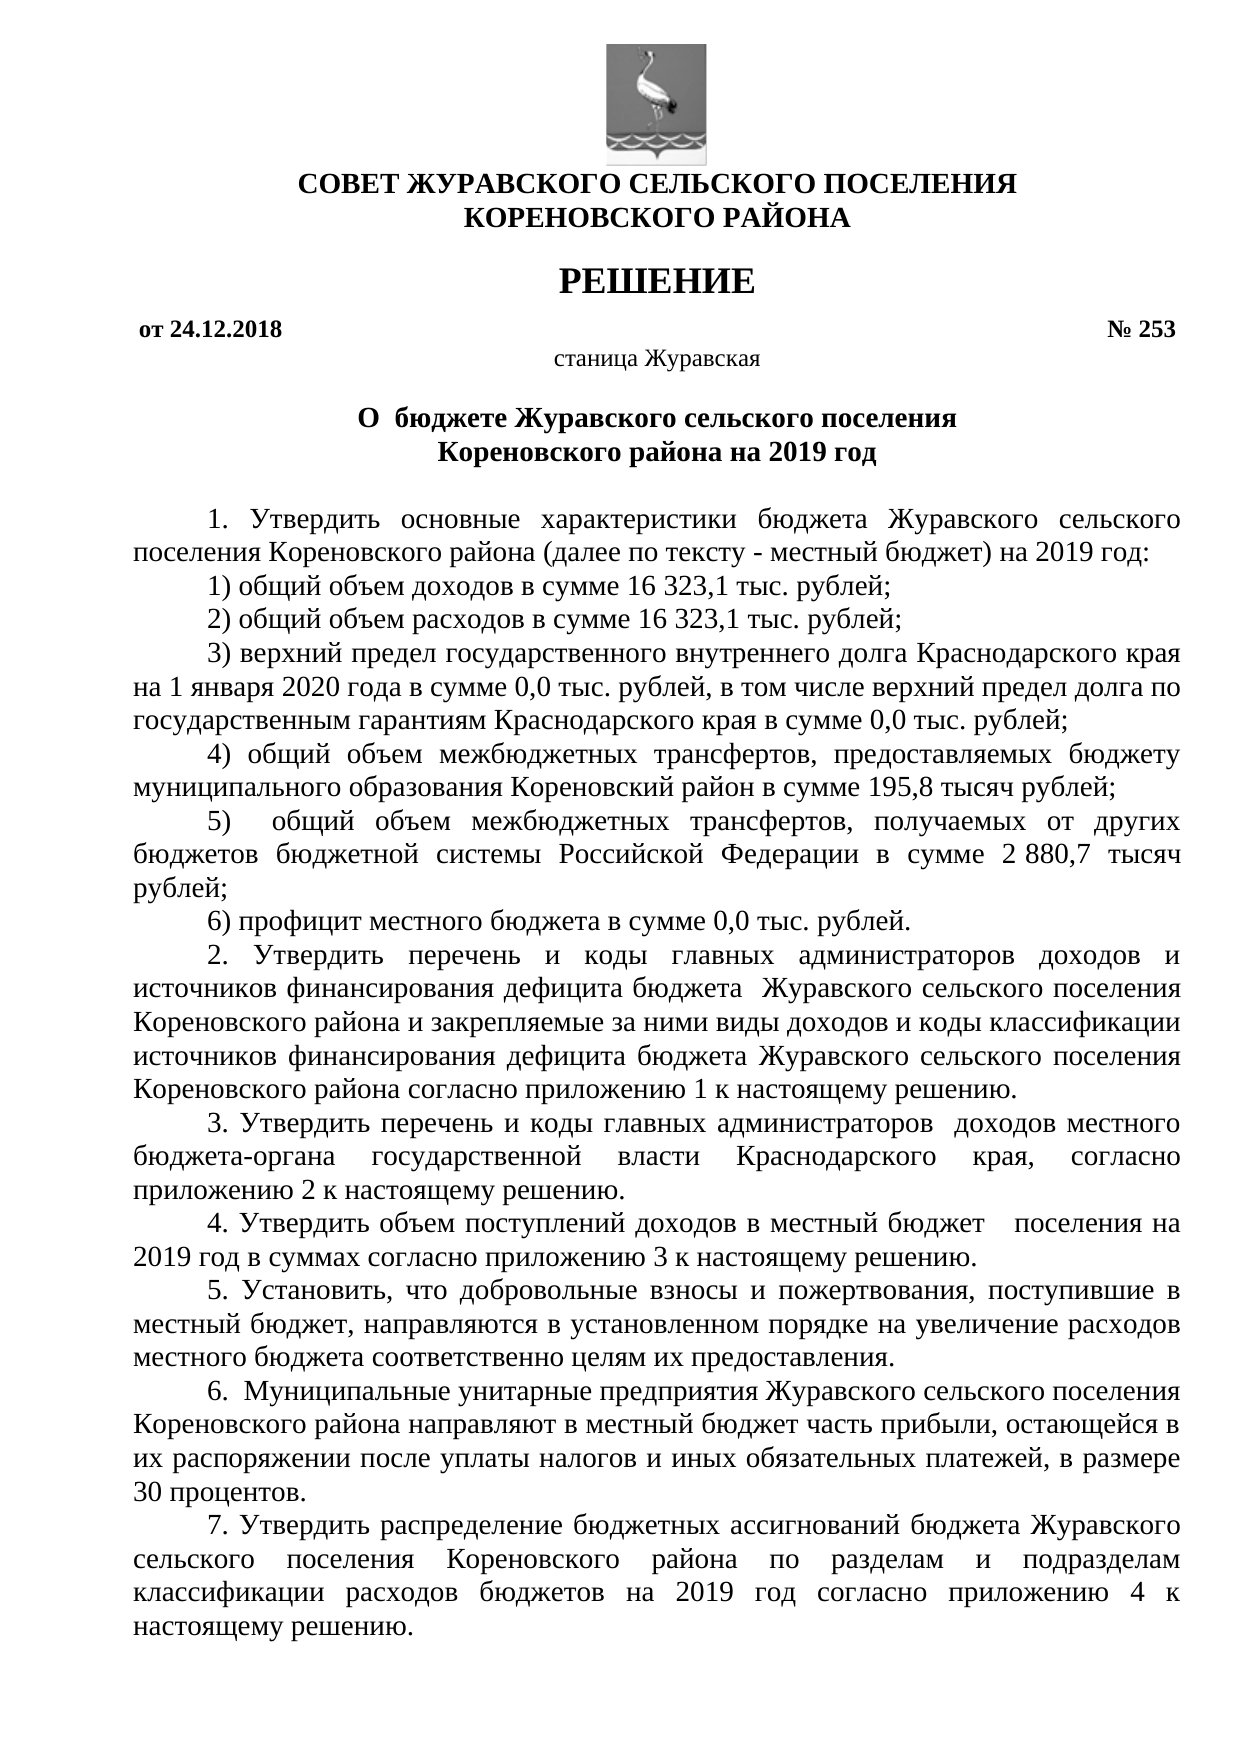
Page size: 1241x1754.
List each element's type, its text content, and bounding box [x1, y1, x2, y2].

text 4. Утвердить объем поступлений доходов в местный бюджет поселения на 2019 год в суммах согласно приложению 3 к настоящему решению. [133, 1205, 1181, 1272]
text КОРЕНОВСКОГО РАЙОНА [133, 200, 1181, 233]
text РЕШЕНИЕ [133, 258, 1181, 301]
text 1) общий объем доходов в сумме 16 323,1 тыс. рублей; [133, 568, 1181, 602]
text 6) профицит местного бюджета в сумме 0,0 тыс. рублей. [133, 903, 1181, 937]
text 5. Установить, что добровольные взносы и пожертвования, поступившие в местный бюджет, направляются в установленном порядке на увеличение расходов местного бюджета соответственно целям их предоставления. [133, 1272, 1181, 1373]
text 5) общий объем межбюджетных трансфертов, получаемых от других бюджетов бюджетной системы Российской Федерации в сумме 2 880,7 тысяч рублей; [133, 803, 1181, 903]
text 6. Муниципальные унитарные предприятия Журавского сельского поселения Кореновского района направляют в местный бюджет часть прибыли, остающейся в их распоряжении после уплаты налогов и иных обязательных платежей, в размере 30 процентов. [133, 1373, 1181, 1507]
text 2. Утвердить перечень и коды главных администраторов доходов и источников финансирования дефицита бюджета Журавского сельского поселения Кореновского района и закрепляемые за ними виды доходов и коды классификации источников финансирования дефицита бюджета Журавского сельского поселения Кореновского района согласно приложению 1 к настоящему решению. [133, 937, 1181, 1105]
text 1. Утвердить основные характеристики бюджета Журавского сельского поселения Кореновского района (далее по тексту - местный бюджет) на 2019 год: [133, 501, 1181, 568]
picture [606, 44, 708, 167]
text станица Журавская [133, 343, 1181, 372]
text от 24.12.2018 № 253 [133, 314, 1181, 343]
text 7. Утвердить распределение бюджетных ассигнований бюджета Журавского сельского поселения Кореновского района по разделам и подразделам классификации расходов бюджетов на 2019 год согласно приложению 4 к настоящему решению. [133, 1507, 1181, 1641]
text 3) верхний предел государственного внутреннего долга Краснодарского края на 1 января 2020 года в сумме 0,0 тыс. рублей, в том числе верхний предел долга по государственным гарантиям Краснодарского края в сумме 0,0 тыс. рублей; [133, 635, 1181, 736]
text 4) общий объем межбюджетных трансфертов, предоставляемых бюджету муниципального образования Кореновский район в сумме 195,8 тысяч рублей; [133, 736, 1181, 803]
text 2) общий объем расходов в сумме 16 323,1 тыс. рублей; [133, 602, 1181, 635]
text СОВЕТ ЖУРАВСКОГО СЕЛЬСКОГО ПОСЕЛЕНИЯ [133, 166, 1181, 200]
text О бюджете Журавского сельского поселения [133, 400, 1181, 434]
text 3. Утвердить перечень и коды главных администраторов доходов местного бюджета-органа государственной власти Краснодарского края, согласно приложению 2 к настоящему решению. [133, 1105, 1181, 1205]
text Кореновского района на 2019 год [133, 434, 1181, 467]
